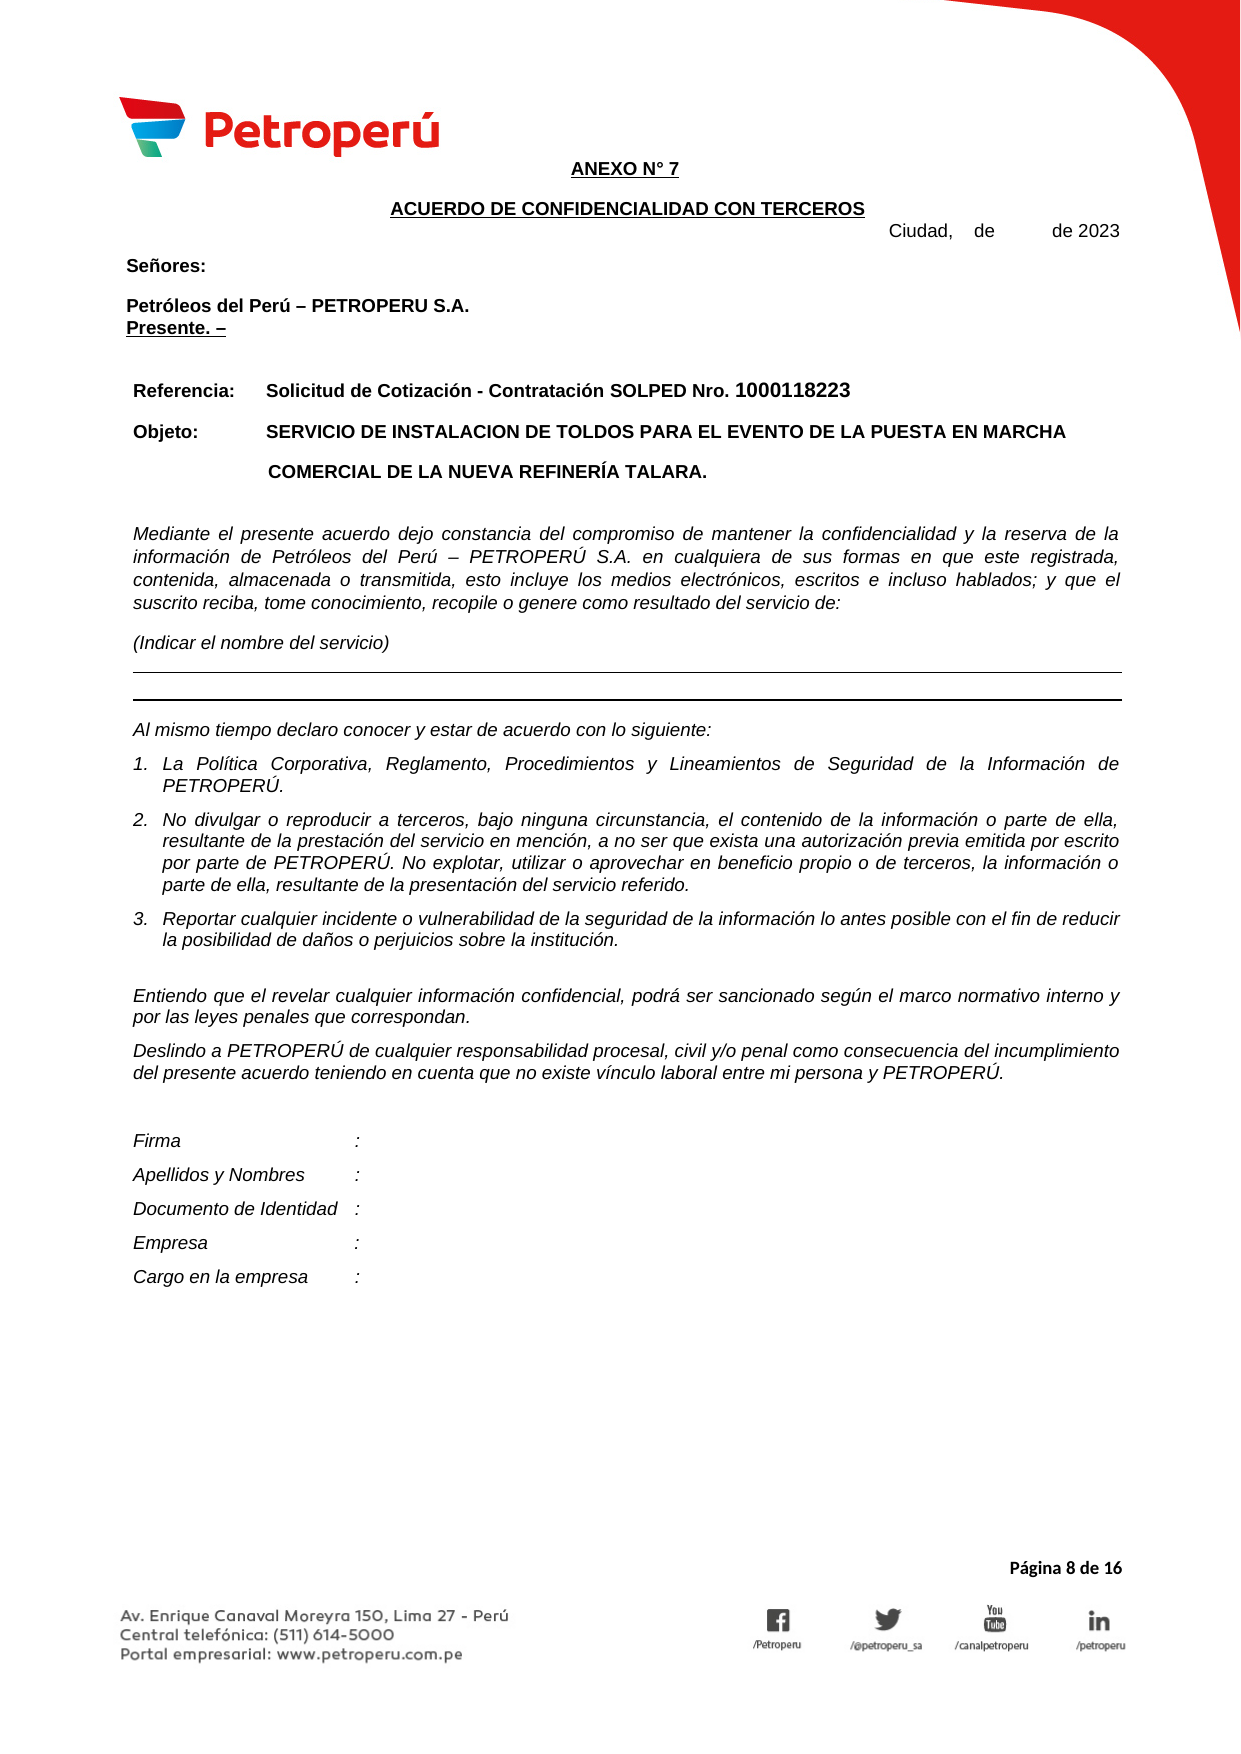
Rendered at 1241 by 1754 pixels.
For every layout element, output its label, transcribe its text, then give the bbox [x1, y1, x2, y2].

text COMERCIAL DE LA NUEVA REFINERÍA TALARA. [133, 461, 1122, 482]
picture [1, 0, 1241, 350]
text Objeto: SERVICIO DE INSTALACION DE TOLDOS PARA EL EVENTO DE LA PUESTA EN MARCHA [133, 421, 1122, 443]
text Ciudad, de de 2023 [724, 219, 1120, 241]
text Entiendo que el revelar cualquier información confidencial, podrá ser sancionado según el marco normativo interno y por las leyes penales que correspondan. [133, 985, 1122, 1028]
text Firma : [133, 1130, 1122, 1152]
text Apellidos y Nombres : [133, 1164, 1122, 1186]
text Mediante el presente acuerdo dejo constancia del compromiso de mantener la confidencialidad y la reserva de la información de Petróleos del Perú – PETROPERÚ S.A. en cualquiera de sus formas en que este registrada, contenida, almacenada o transmitida, esto incluye los medios electrónicos, escritos e incluso hablados; y que el suscrito reciba, tome conocimiento, recopile o genere como resultado del servicio de: [133, 522, 1122, 614]
text ANEXO N° 7 [133, 158, 1117, 180]
list La Política Corporativa, Reglamento, Procedimientos y Lineamientos de Seguridad de la Información de PETROPERÚ. [133, 753, 1122, 796]
text ACUERDO DE CONFIDENCIALIDAD CON TERCEROS [133, 198, 1122, 219]
picture [1, 1596, 1241, 1751]
list No divulgar o reproducir a terceros, bajo ninguna circunstancia, el contenido de la información o parte de ella, resultante de la prestación del servicio en mención, a no ser que exista una autorización previa emitida por escrito por parte de PETROPERÚ. No explotar, utilizar o aprovechar en beneficio propio o de terceros, la información o parte de ella, resultante de la presentación del servicio referido. [133, 809, 1122, 895]
text Petróleos del Perú – PETROPERU S.A. [126, 295, 1120, 317]
text (Indicar el nombre del servicio) [133, 632, 1122, 653]
text Presente. – [126, 317, 1120, 338]
text Documento de Identidad : [133, 1198, 1122, 1220]
text Deslindo a PETROPERÚ de cualquier responsabilidad procesal, civil y/o penal como consecuencia del incumplimiento del presente acuerdo teniendo en cuenta que no existe vínculo laboral entre mi persona y PETROPERÚ. [133, 1040, 1122, 1083]
text Referencia: Solicitud de Cotización - Contratación SOLPED Nro. 1000118223 [133, 378, 1122, 402]
list Reportar cualquier incidente o vulnerabilidad de la seguridad de la información lo antes posible con el fin de reducir la posibilidad de daños o perjuicios sobre la institución. [133, 907, 1122, 951]
text Cargo en la empresa : [133, 1266, 1122, 1288]
text Señores: [126, 255, 1120, 277]
text Empresa : [133, 1232, 1122, 1254]
text Al mismo tiempo declaro conocer y estar de acuerdo con lo siguiente: [103, 719, 1122, 741]
